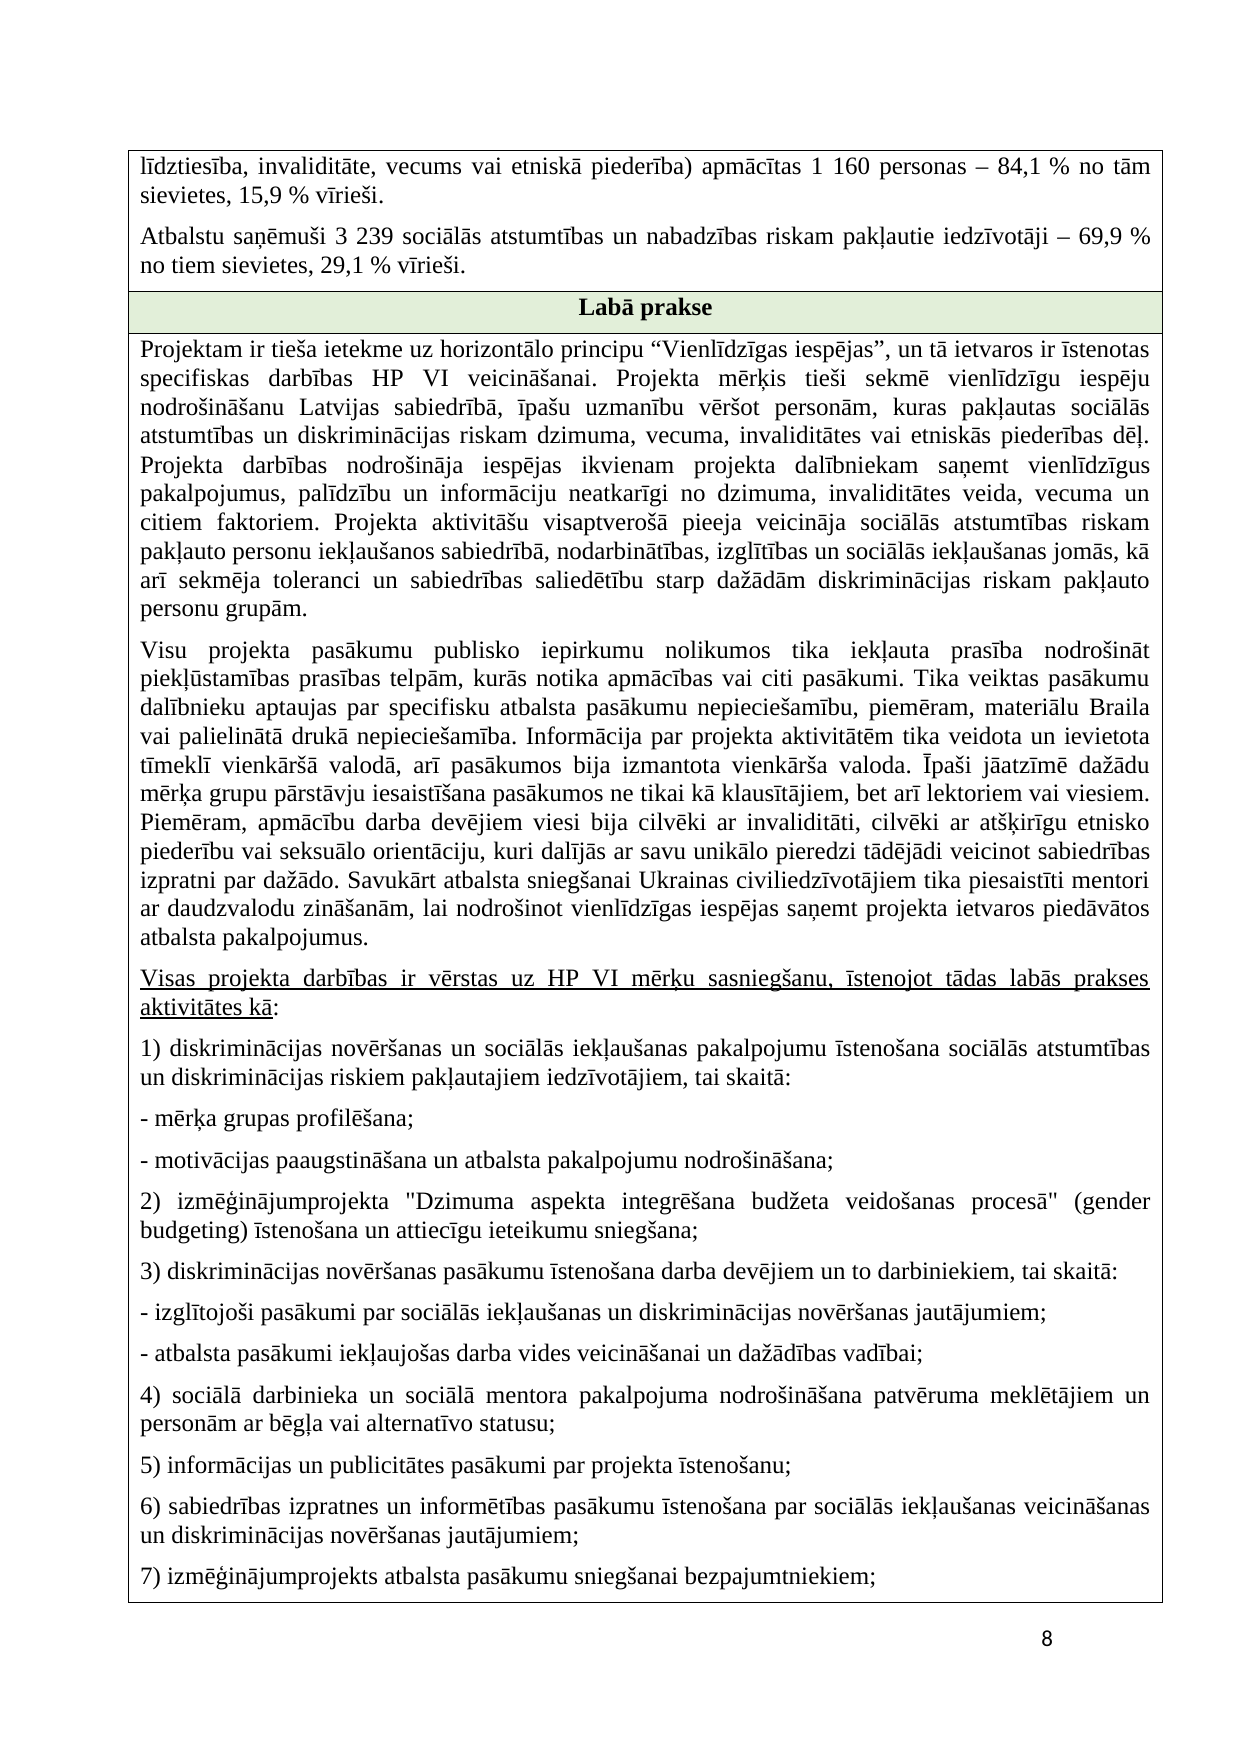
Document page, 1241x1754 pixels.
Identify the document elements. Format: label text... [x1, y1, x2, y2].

table_cell Labā prakse [129, 292, 1162, 333]
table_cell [129, 334, 1162, 1602]
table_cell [129, 151, 1162, 291]
